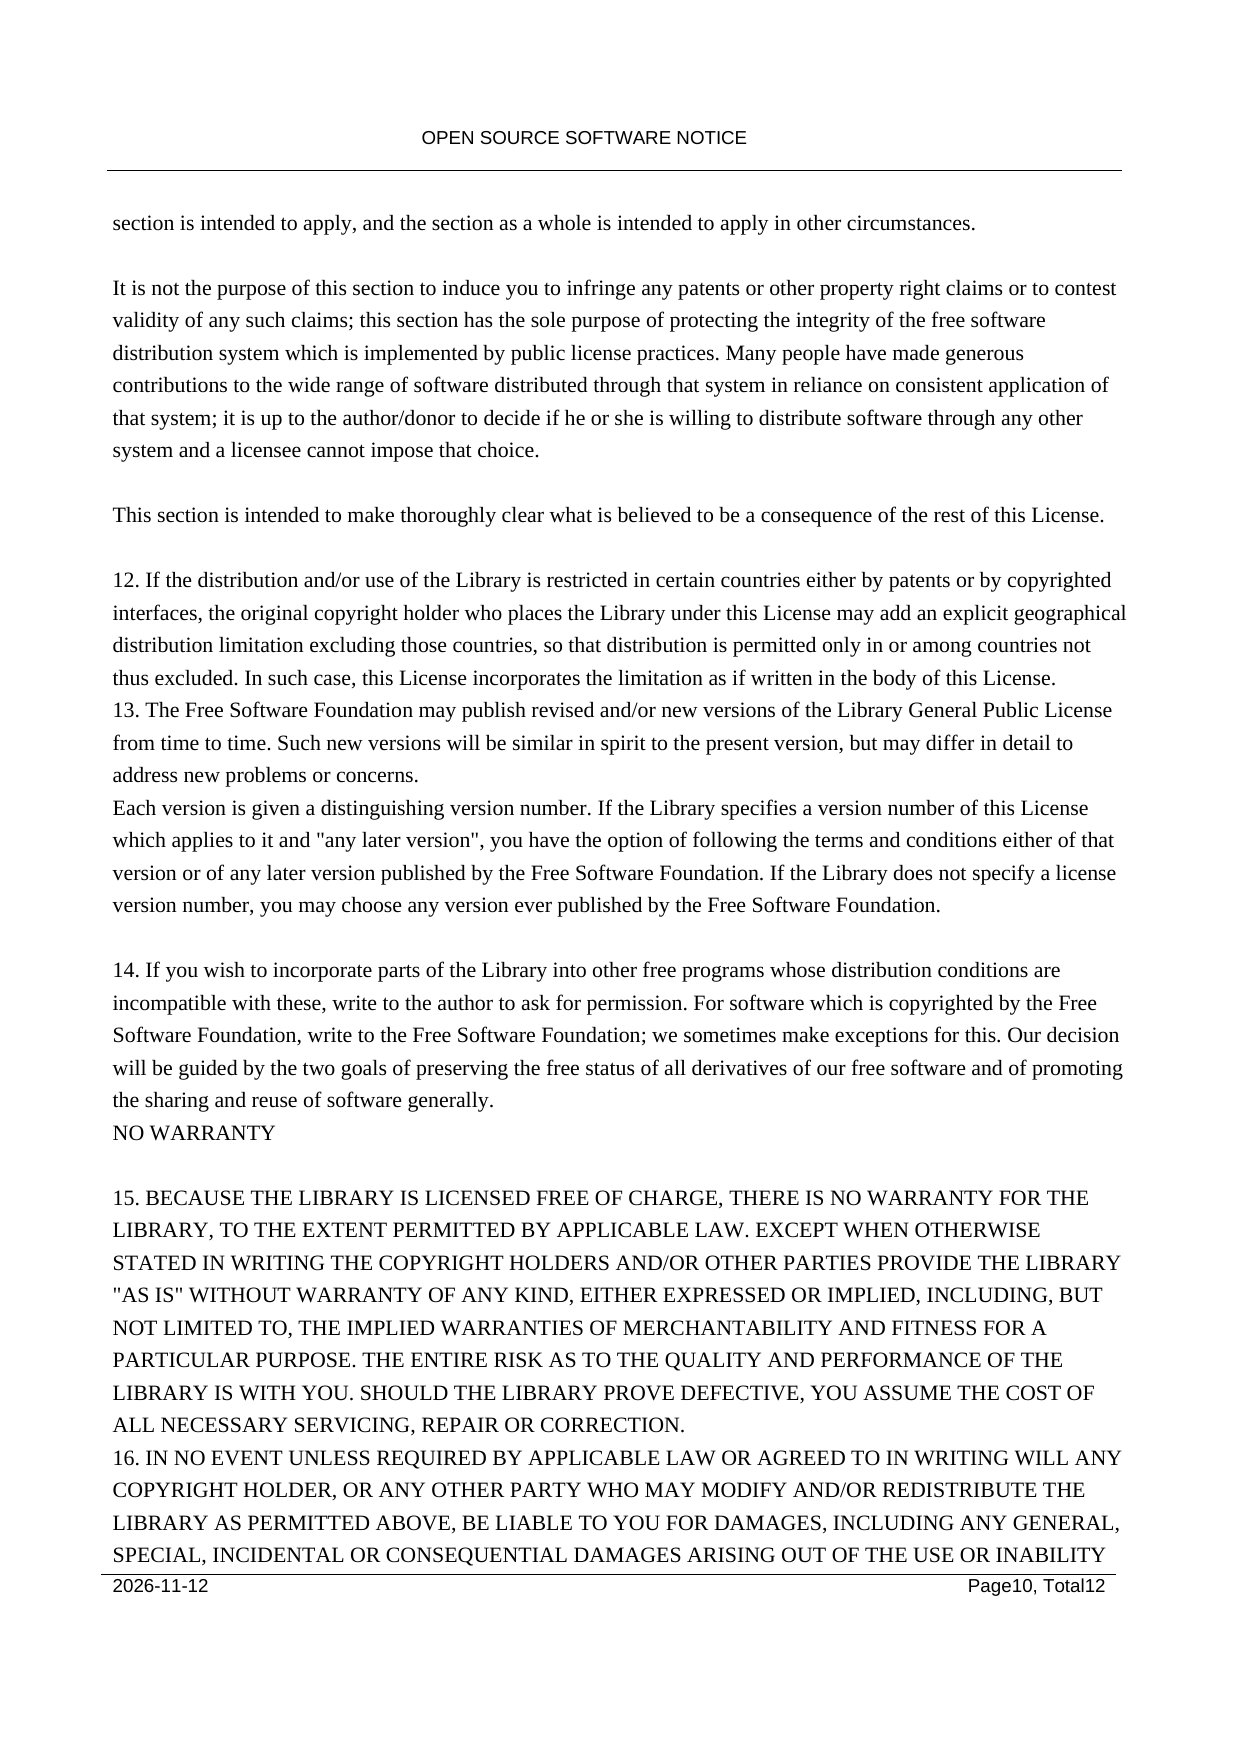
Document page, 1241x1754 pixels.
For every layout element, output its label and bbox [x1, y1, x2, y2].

text [112, 206, 1128, 1571]
